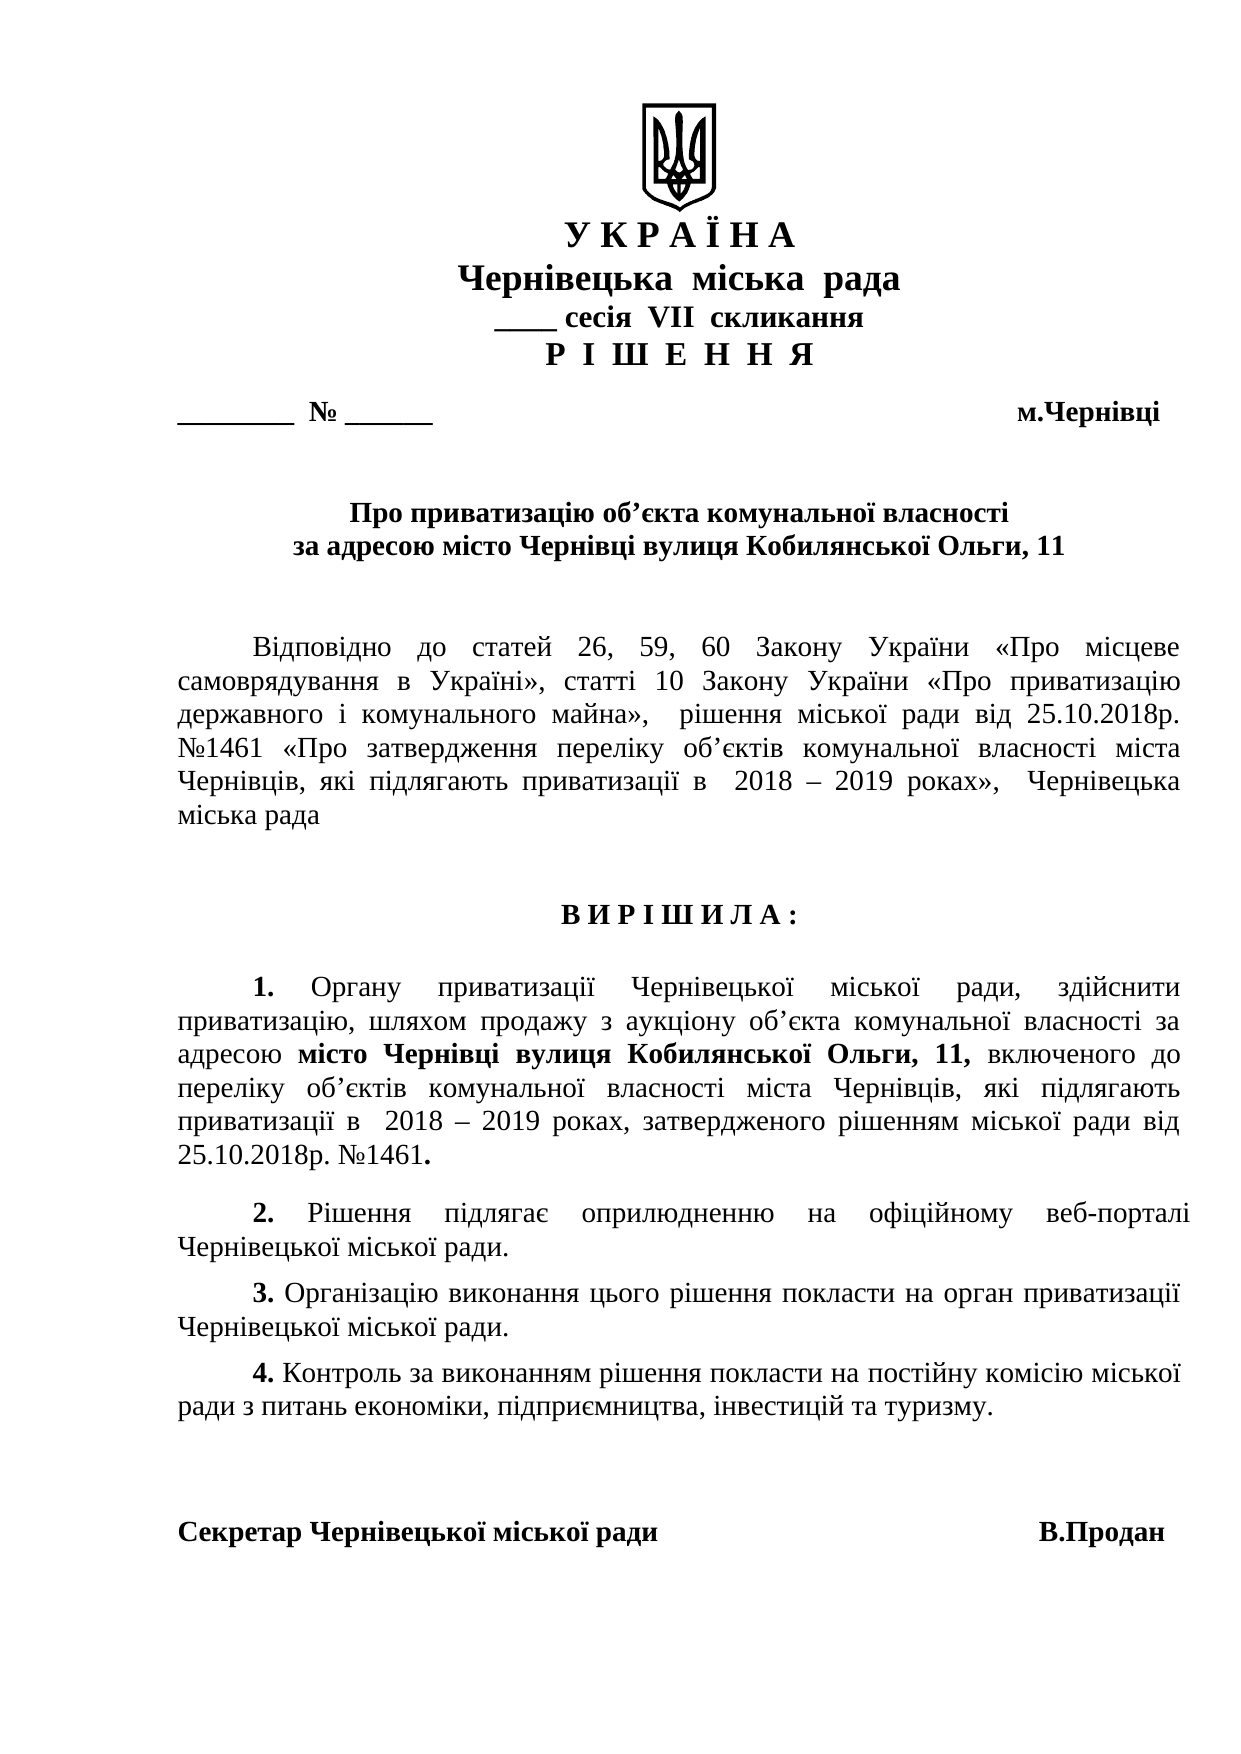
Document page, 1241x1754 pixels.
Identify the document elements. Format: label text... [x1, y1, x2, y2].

text за адресою місто Чернівці вулиця Кобилянської Ольги, 11 [177, 528, 1181, 562]
text Секретар Чернівецької міської ради В.Продан [177, 1514, 1190, 1547]
text 2. Рішення підлягає оприлюдненню на офіційному веб-порталі Чернівецької міської ради. [177, 1196, 1191, 1263]
text У К Р А Ї Н А [177, 212, 1181, 255]
text Відповідно до статей 26, 59, 60 Закону України «Про місцеве самоврядування в Україні», статті 10 Закону України «Про приватизацію державного і комунального майна», рішення міської ради від 25.10.2018р. №1461 «Про затвердження переліку об’єктів комунальної власності міста Чернівців, які підлягають приватизації в 2018 – 2019 роках», Чернівецька міська рада [177, 629, 1181, 830]
text В И Р І Ш И Л А : [177, 897, 1181, 931]
text Про приватизацію об’єкта комунальної власності [177, 495, 1181, 528]
text 1. Органу приватизації Чернівецької міської ради, здійснити приватизацію, шляхом продажу з аукціону об’єкта комунальної власності за адресою місто Чернівці вулиця Кобилянської Ольги, 11, включеного до переліку об’єктів комунальної власності міста Чернівців, які підлягають приватизації в 2018 – 2019 роках, затвердженого рішенням міської ради від 25.10.2018р. №1461. [177, 969, 1181, 1171]
text 3. Організацію виконання цього рішення покласти на орган приватизації Чернівецької міської ради. [177, 1275, 1181, 1342]
text ________ № ______ м.Чернівці [177, 394, 1181, 428]
text ____ сесія VIІ скликання [177, 298, 1181, 334]
text 4. Контроль за виконанням рішення покласти на постійну комісію міської ради з питань економіки, підприємництва, інвестицій та туризму. [177, 1355, 1181, 1422]
subtitle Р І Ш Е Н Н Я [177, 334, 1181, 373]
text Чернівецька міська рада [177, 255, 1181, 298]
